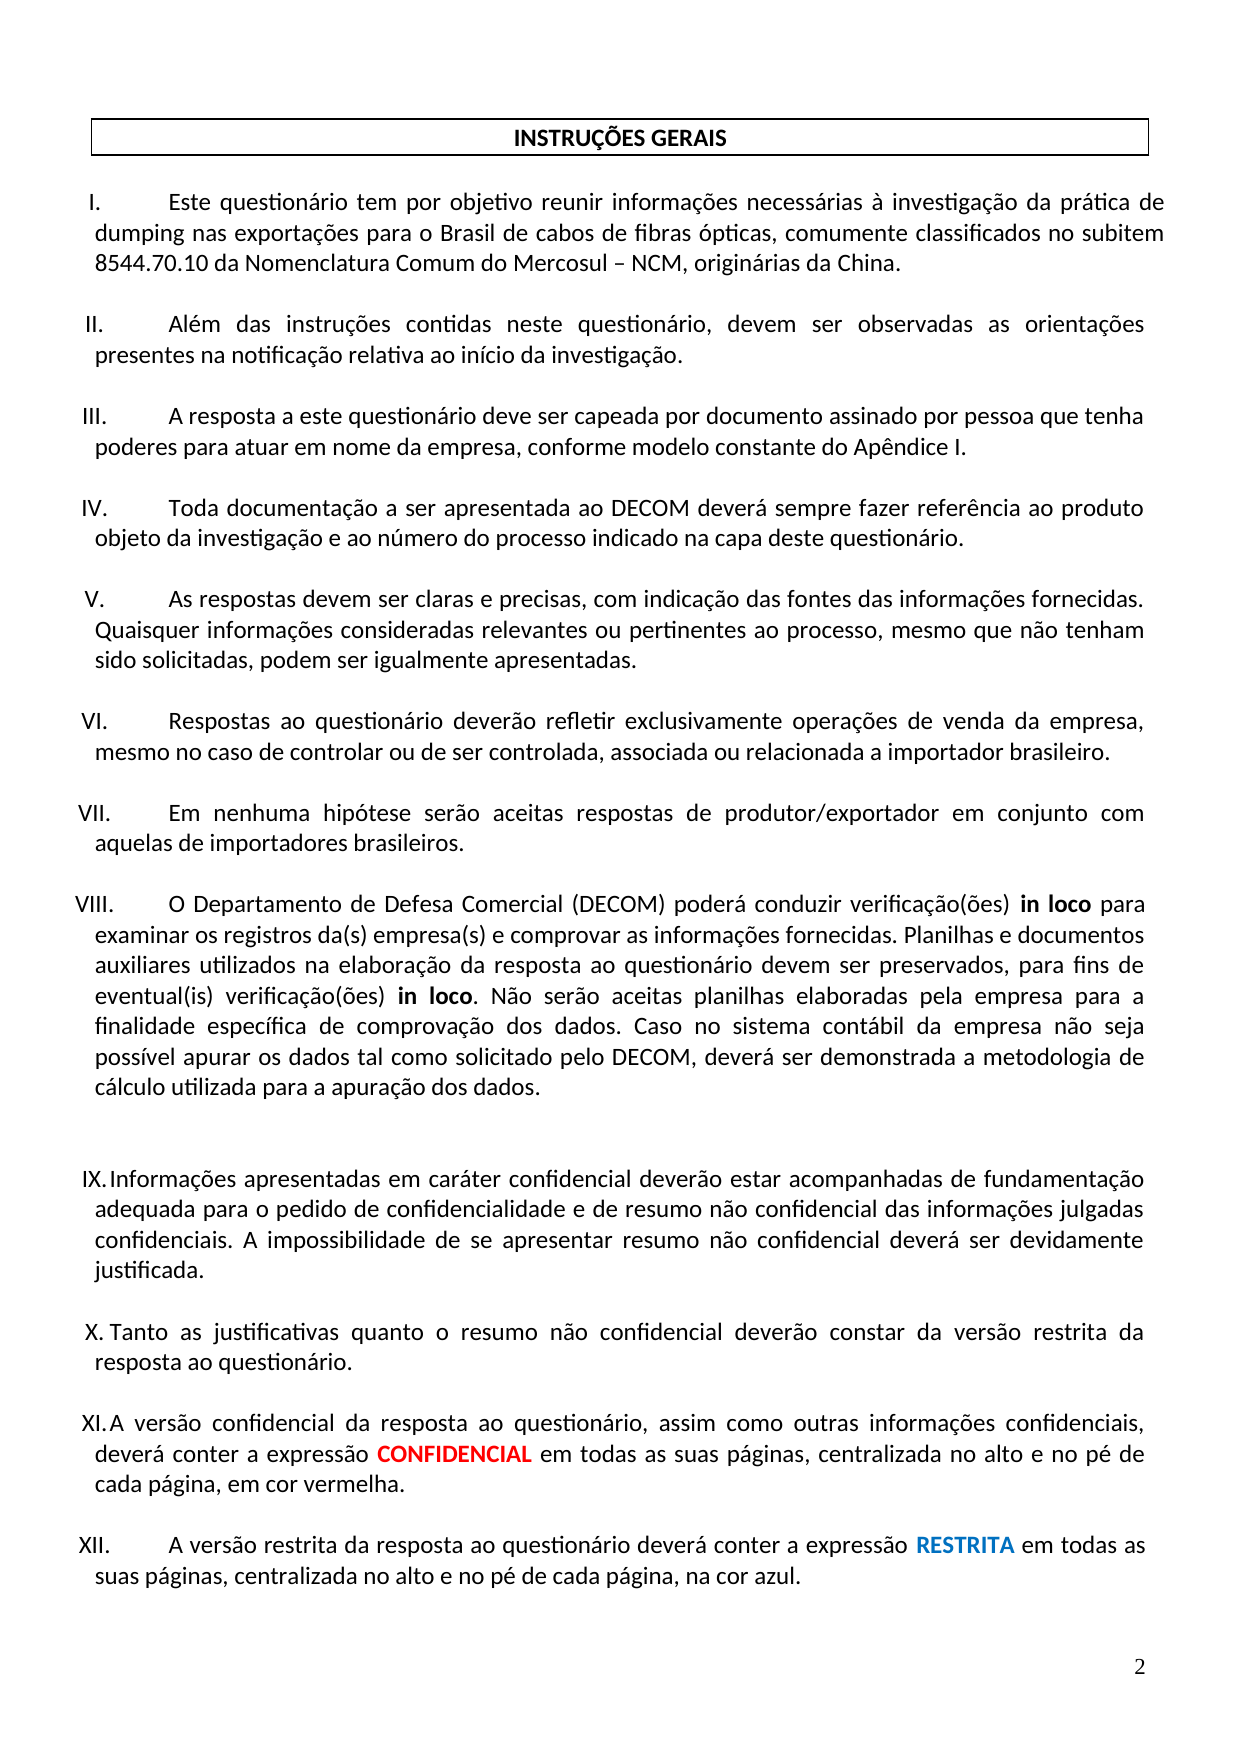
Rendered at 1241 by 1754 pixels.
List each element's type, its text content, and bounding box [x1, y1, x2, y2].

list Tanto as justificativas quanto o resumo não confidencial deverão constar da versão restrita da resposta ao questionário. [94, 1316, 1146, 1377]
list Este questionário tem por objetivo reunir informações necessárias à investigação da prática de dumping nas exportações para o Brasil de cabos de fibras ópticas, comumente classificados no subitem 8544.70.10 da Nomenclatura Comum do Mercosul – NCM, originárias da China. [94, 186, 1166, 278]
list A versão restrita da resposta ao questionário deverá conter a expressão RESTRITA em todas as suas páginas, centralizada no alto e no pé de cada página, na cor azul. [94, 1529, 1146, 1590]
subtitle INSTRUÇÕES GERAIS [92, 120, 1148, 154]
list Respostas ao questionário deverão refletir exclusivamente operações de venda da empresa, mesmo no caso de controlar ou de ser controlada, associada ou relacionada a importador brasileiro. [94, 705, 1146, 766]
list Além das instruções contidas neste questionário, devem ser observadas as orientações presentes na notificação relativa ao início da investigação. [94, 308, 1146, 369]
list Em nenhuma hipótese serão aceitas respostas de produtor/exportador em conjunto com aquelas de importadores brasileiros. [94, 797, 1146, 858]
list A versão confidencial da resposta ao questionário, assim como outras informações confidenciais, deverá conter a expressão CONFIDENCIAL em todas as suas páginas, centralizada no alto e no pé de cada página, em cor vermelha. [94, 1407, 1146, 1499]
list A resposta a este questionário deve ser capeada por documento assinado por pessoa que tenha poderes para atuar em nome da empresa, conforme modelo constante do Apêndice I. [94, 400, 1146, 461]
list Informações apresentadas em caráter confidencial deverão estar acompanhadas de fundamentação adequada para o pedido de confidencialidade e de resumo não confidencial das informações julgadas confidenciais. A impossibilidade de se apresentar resumo não confidencial deverá ser devidamente justificada. [94, 1163, 1146, 1285]
list As respostas devem ser claras e precisas, com indicação das fontes das informações fornecidas. Quaisquer informações consideradas relevantes ou pertinentes ao processo, mesmo que não tenham sido solicitadas, podem ser igualmente apresentadas. [94, 583, 1146, 675]
list O Departamento de Defesa Comercial (DECOM) poderá conduzir verificação(ões) in loco para examinar os registros da(s) empresa(s) e comprovar as informações fornecidas. Planilhas e documentos auxiliares utilizados na elaboração da resposta ao questionário devem ser preservados, para fins de eventual(is) verificação(ões) in loco. Não serão aceitas planilhas elaboradas pela empresa para a finalidade específica de comprovação dos dados. Caso no sistema contábil da empresa não seja possível apurar os dados tal como solicitado pelo DECOM, deverá ser demonstrada a metodologia de cálculo utilizada para a apuração dos dados. [94, 888, 1146, 1102]
list Toda documentação a ser apresentada ao DECOM deverá sempre fazer referência ao produto objeto da investigação e ao número do processo indicado na capa deste questionário. [94, 492, 1146, 553]
